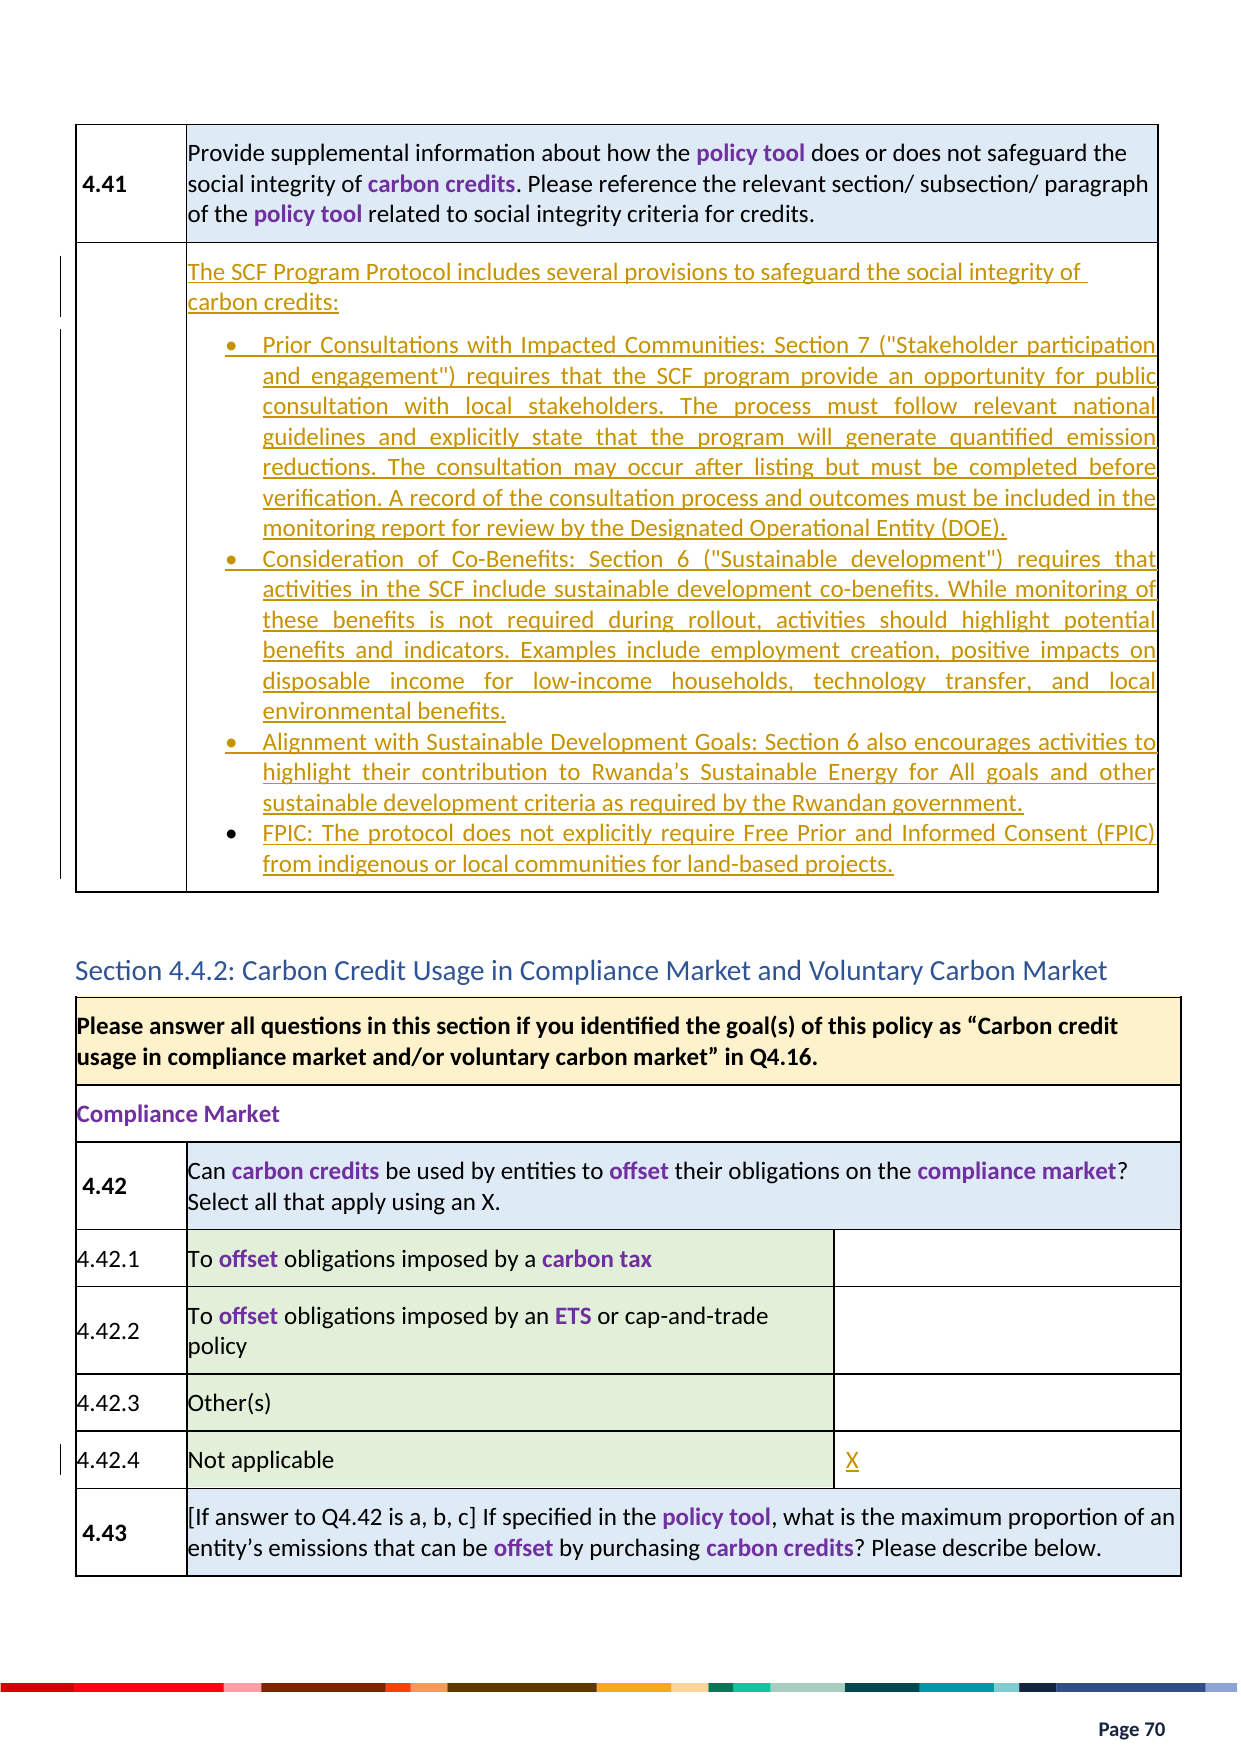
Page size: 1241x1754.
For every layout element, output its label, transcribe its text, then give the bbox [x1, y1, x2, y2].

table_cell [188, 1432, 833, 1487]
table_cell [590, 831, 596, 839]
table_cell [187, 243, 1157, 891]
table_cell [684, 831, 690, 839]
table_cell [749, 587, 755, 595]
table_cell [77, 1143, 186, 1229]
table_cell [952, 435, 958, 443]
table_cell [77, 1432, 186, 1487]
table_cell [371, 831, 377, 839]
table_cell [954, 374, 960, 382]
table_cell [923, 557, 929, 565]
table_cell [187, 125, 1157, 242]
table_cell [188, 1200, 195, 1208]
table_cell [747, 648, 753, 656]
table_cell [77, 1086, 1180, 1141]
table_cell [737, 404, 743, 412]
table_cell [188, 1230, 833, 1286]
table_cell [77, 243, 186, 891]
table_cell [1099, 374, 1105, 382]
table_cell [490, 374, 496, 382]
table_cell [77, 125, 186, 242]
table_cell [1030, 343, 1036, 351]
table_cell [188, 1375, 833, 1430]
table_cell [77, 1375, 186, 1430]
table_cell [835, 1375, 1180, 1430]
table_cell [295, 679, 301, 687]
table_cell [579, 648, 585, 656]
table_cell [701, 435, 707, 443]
picture [0, 1683, 1236, 1692]
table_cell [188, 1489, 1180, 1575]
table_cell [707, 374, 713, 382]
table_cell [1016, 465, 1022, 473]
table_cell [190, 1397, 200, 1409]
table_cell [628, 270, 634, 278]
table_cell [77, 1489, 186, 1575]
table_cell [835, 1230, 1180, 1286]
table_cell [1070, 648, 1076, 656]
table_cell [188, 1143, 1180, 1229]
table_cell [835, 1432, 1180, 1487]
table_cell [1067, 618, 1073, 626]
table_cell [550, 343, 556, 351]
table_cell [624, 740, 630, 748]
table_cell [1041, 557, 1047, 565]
subtitle Section 4.4.2: Carbon Credit Usage in Compliance Market and Voluntary Carbon Market [75, 952, 1165, 988]
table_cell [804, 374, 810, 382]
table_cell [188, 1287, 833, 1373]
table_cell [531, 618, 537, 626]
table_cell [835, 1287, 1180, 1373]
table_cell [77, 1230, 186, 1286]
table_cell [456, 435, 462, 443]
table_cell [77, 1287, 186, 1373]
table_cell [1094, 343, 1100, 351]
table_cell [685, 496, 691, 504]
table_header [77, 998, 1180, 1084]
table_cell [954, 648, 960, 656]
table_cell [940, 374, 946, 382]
